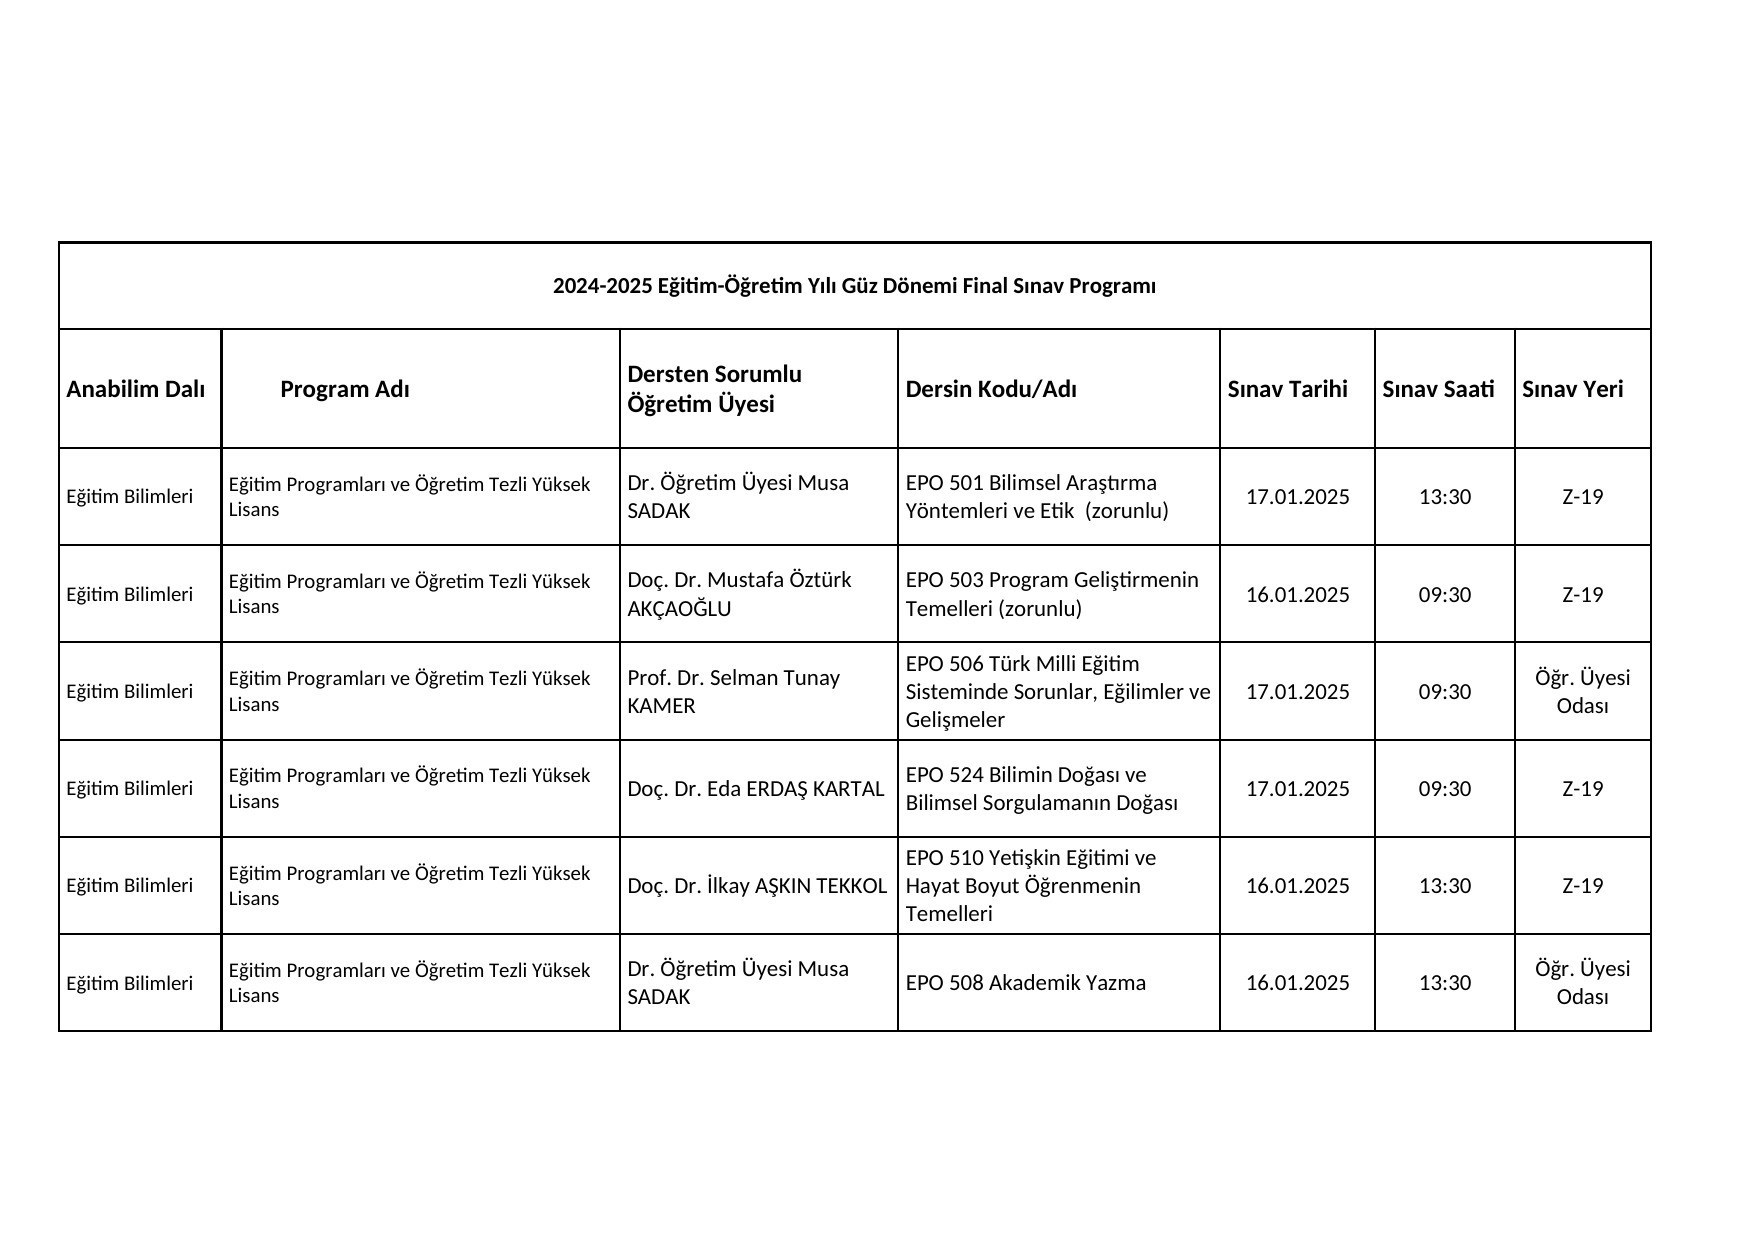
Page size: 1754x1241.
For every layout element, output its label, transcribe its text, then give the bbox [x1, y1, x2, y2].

table_cell Doç. Dr. Eda ERDAŞ KARTAL [621, 741, 897, 836]
table_cell Dr. Öğretim Üyesi Musa SADAK [621, 935, 897, 1030]
table_cell 17.01.2025 [1221, 449, 1374, 544]
table_cell 09:30 [1376, 741, 1514, 836]
table_cell Öğr. Üyesi Odası [1516, 643, 1650, 738]
table_cell 17.01.2025 [1221, 741, 1374, 836]
table_cell 16.01.2025 [1221, 546, 1374, 641]
table_cell Dersin Kodu/Adı [899, 330, 1219, 447]
table_cell Eğitim Programları ve Öğretim Tezli Yüksek Lisans [223, 741, 619, 836]
table_cell Eğitim Bilimleri [60, 449, 220, 544]
table_cell Sınav Saati [1376, 330, 1514, 447]
table_cell Eğitim Programları ve Öğretim Tezli Yüksek Lisans [223, 449, 619, 544]
table_cell EPO 508 Akademik Yazma [899, 935, 1219, 1030]
table_cell 13:30 [1376, 838, 1514, 933]
table_cell Z-19 [1516, 449, 1650, 544]
table_cell Eğitim Programları ve Öğretim Tezli Yüksek Lisans [223, 643, 619, 738]
table_cell Prof. Dr. Selman Tunay KAMER [621, 643, 897, 738]
table_cell Sınav Tarihi [1221, 330, 1374, 447]
table_cell 09:30 [1376, 643, 1514, 738]
table_cell Z-19 [1516, 546, 1650, 641]
table_cell Anabilim Dalı [60, 330, 220, 447]
table_cell Eğitim Programları ve Öğretim Tezli Yüksek Lisans [223, 546, 619, 641]
table_cell Doç. Dr. İlkay AŞKIN TEKKOL [621, 838, 897, 933]
table_cell EPO 510 Yetişkin Eğitimi ve Hayat Boyut Öğrenmenin Temelleri [899, 838, 1219, 933]
table_cell Eğitim Bilimleri [60, 838, 220, 933]
table_cell 13:30 [1376, 935, 1514, 1030]
table_cell EPO 524 Bilimin Doğası ve Bilimsel Sorgulamanın Doğası [899, 741, 1219, 836]
table_cell EPO 503 Program Geliştirmenin Temelleri (zorunlu) [899, 546, 1219, 641]
table_cell Eğitim Programları ve Öğretim Tezli Yüksek Lisans [223, 935, 619, 1030]
table_cell Z-19 [1516, 741, 1650, 836]
table_cell Doç. Dr. Mustafa Öztürk AKÇAOĞLU [621, 546, 897, 641]
table_cell Eğitim Bilimleri [60, 643, 220, 738]
table_cell Eğitim Bilimleri [60, 741, 220, 836]
table_cell Sınav Yeri [1516, 330, 1650, 447]
table_cell Eğitim Programları ve Öğretim Tezli Yüksek Lisans [223, 838, 619, 933]
table_cell 17.01.2025 [1221, 643, 1374, 738]
table_cell 13:30 [1376, 449, 1514, 544]
table_cell EPO 501 Bilimsel Araştırma Yöntemleri ve Etik (zorunlu) [899, 449, 1219, 544]
table_cell EPO 506 Türk Milli Eğitim Sisteminde Sorunlar, Eğilimler ve Gelişmeler [899, 643, 1219, 738]
table_header 2024-2025 Eğitim-Öğretim Yılı Güz Dönemi Final Sınav Programı [60, 244, 1650, 327]
table_cell Program Adı [223, 330, 619, 447]
table_cell Eğitim Bilimleri [60, 935, 220, 1030]
table_cell 16.01.2025 [1221, 838, 1374, 933]
table_cell 09:30 [1376, 546, 1514, 641]
table_cell Eğitim Bilimleri [60, 546, 220, 641]
table_cell Z-19 [1516, 838, 1650, 933]
table_cell Dr. Öğretim Üyesi Musa SADAK [621, 449, 897, 544]
table_cell 16.01.2025 [1221, 935, 1374, 1030]
table_cell Dersten Sorumlu Öğretim Üyesi [621, 330, 897, 447]
table_cell Öğr. Üyesi Odası [1516, 935, 1650, 1030]
